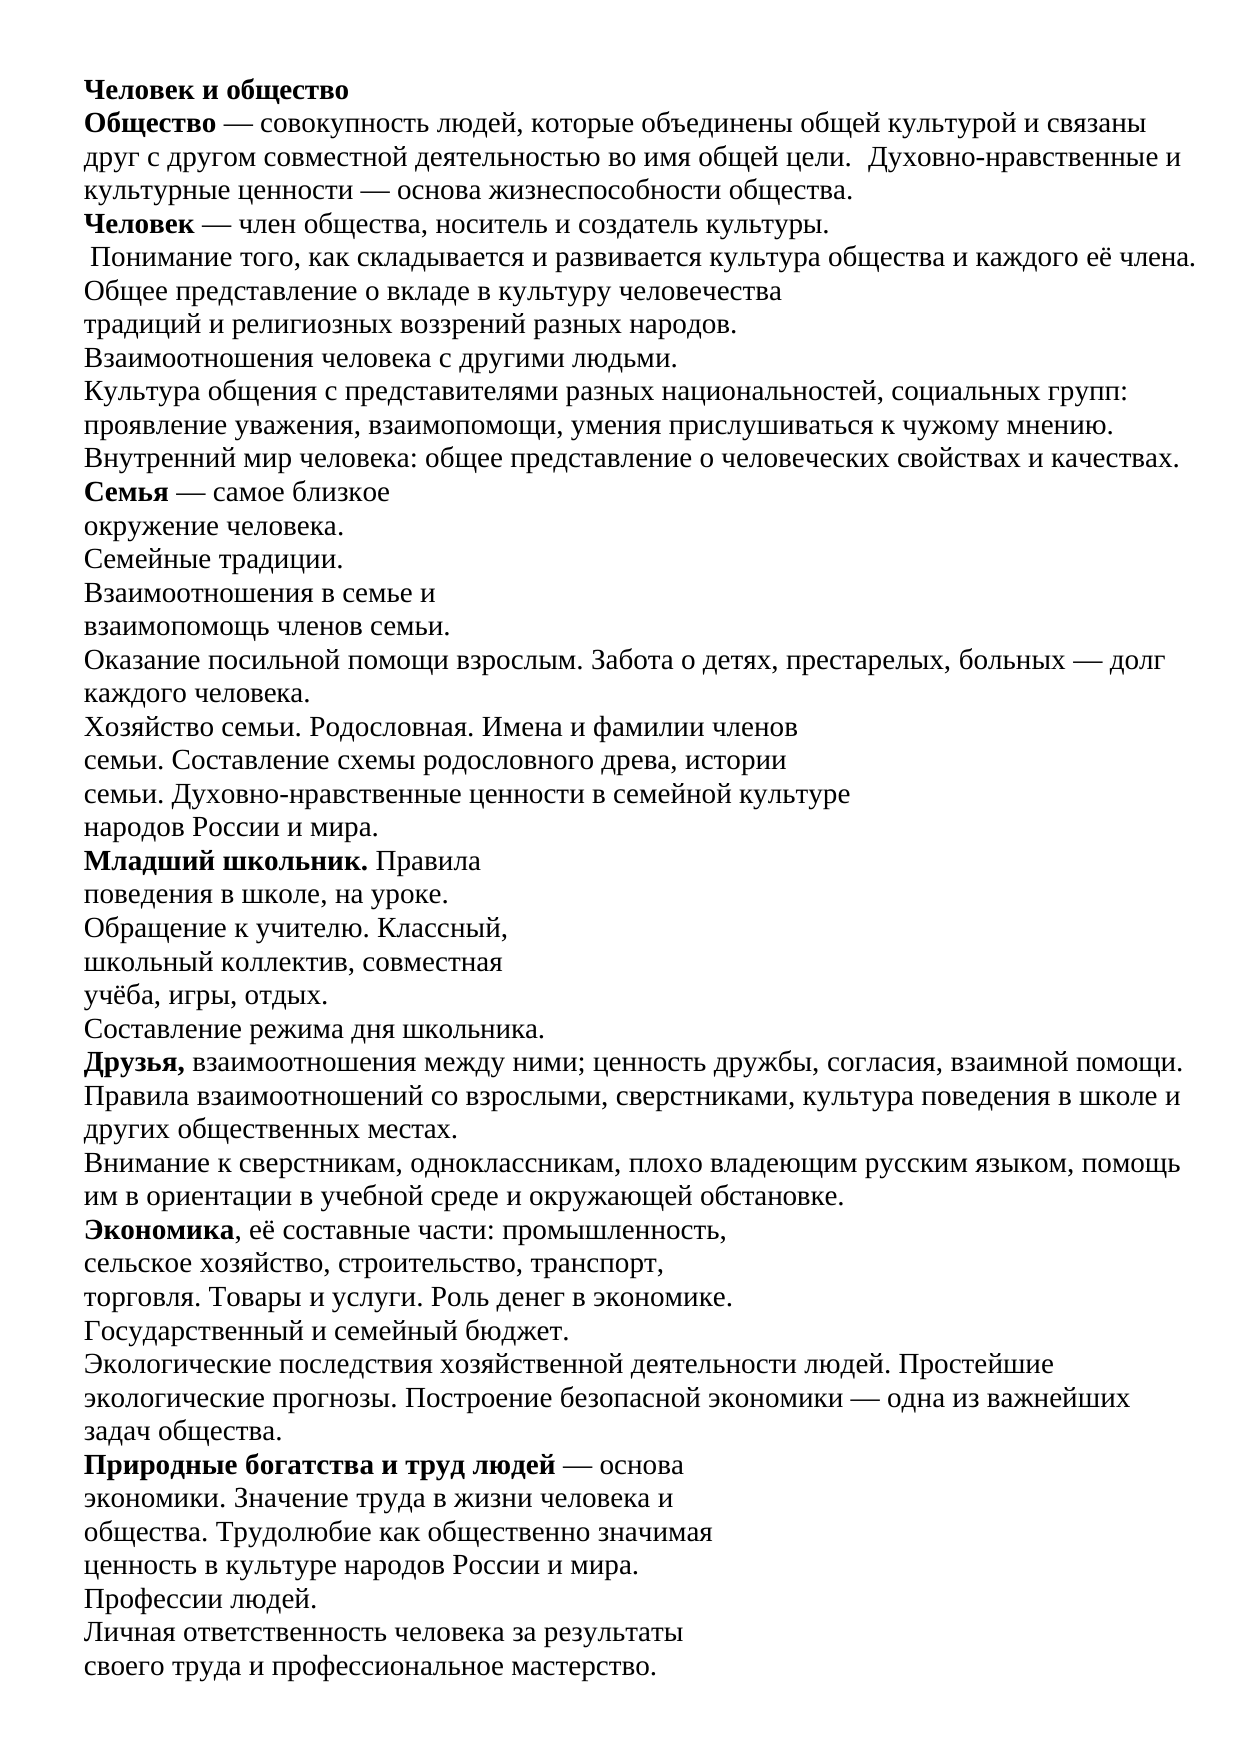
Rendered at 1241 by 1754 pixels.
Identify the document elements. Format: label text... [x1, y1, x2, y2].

text Внимание к сверстникам, одноклассникам, плохо владеющим русским языком, помощь им в ориентации в учебной среде и окружающей обстановке. [84, 1145, 1196, 1212]
text Общество — совокупность людей, которые объединены общей культурой и связаны друг с другом совместной деятельностью во имя общей цели. Духовно-нравственные и культурные ценности — основа жизнеспособности общества. [84, 105, 1181, 206]
text Человек — член общества, носитель и создатель культуры. [84, 206, 1196, 239]
text Экологические последствия хозяйственной деятельности людей. Простейшие экологические прогнозы. Построение безопасной экономики — одна из важнейших задач общества. [84, 1346, 1196, 1447]
text Культура общения с представителями разных национальностей, социальных групп: проявление уважения, взаимопомощи, умения прислушиваться к чужому мнению. Внутренний мир человека: общее представление о человеческих свойствах и качествах. [84, 373, 1196, 474]
text Общее представление о вкладе в культуру человечества традиций и религиозных воззрений разных народов. Взаимоотношения человека с другими людьми. [84, 273, 872, 373]
text Понимание того, как складывается и развивается культура общества и каждого её члена. [90, 239, 1196, 273]
text Составление режима дня школьника. [84, 1011, 1196, 1044]
text Правила взаимоотношений со взрослыми, сверстниками, культура поведения в школе и других общественных местах. [84, 1078, 1196, 1145]
text Младший школьник. Правила поведения в школе, на уроке. Обращение к учителю. Классный, школьный коллектив, совместная учёба, игры, отдых. [84, 843, 541, 1011]
text Друзья, взаимоотношения между ними; ценность дружбы, согласия, взаимной помощи. [84, 1044, 1196, 1078]
subtitle Человек и общество [84, 77, 1196, 105]
text Семья — самое близкое окружение человека. Семейные традиции. Взаимоотношения в семье и взаимопомощь членов семьи. [84, 474, 479, 642]
text Оказание посильной помощи взрослым. Забота о детях, престарелых, больных — долг каждого человека. [84, 642, 1196, 709]
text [84, 1614, 737, 1682]
text Природные богатства и труд людей — основа экономики. Значение труда в жизни человека и общества. Трудолюбие как общественно значимая ценность в культуре народов России и мира. Профессии людей. [84, 1447, 737, 1614]
text Хозяйство семьи. Родословная. Имена и фамилии членов семьи. Составление схемы родословного древа, истории семьи. Духовно-нравственные ценности в семейной культуре народов России и мира. [84, 709, 867, 843]
text Экономика, её составные части: промышленность, сельское хозяйство, строительство, транспорт, торговля. Товары и услуги. Роль денег в экономике. Государственный и семейный бюджет. [84, 1212, 737, 1346]
